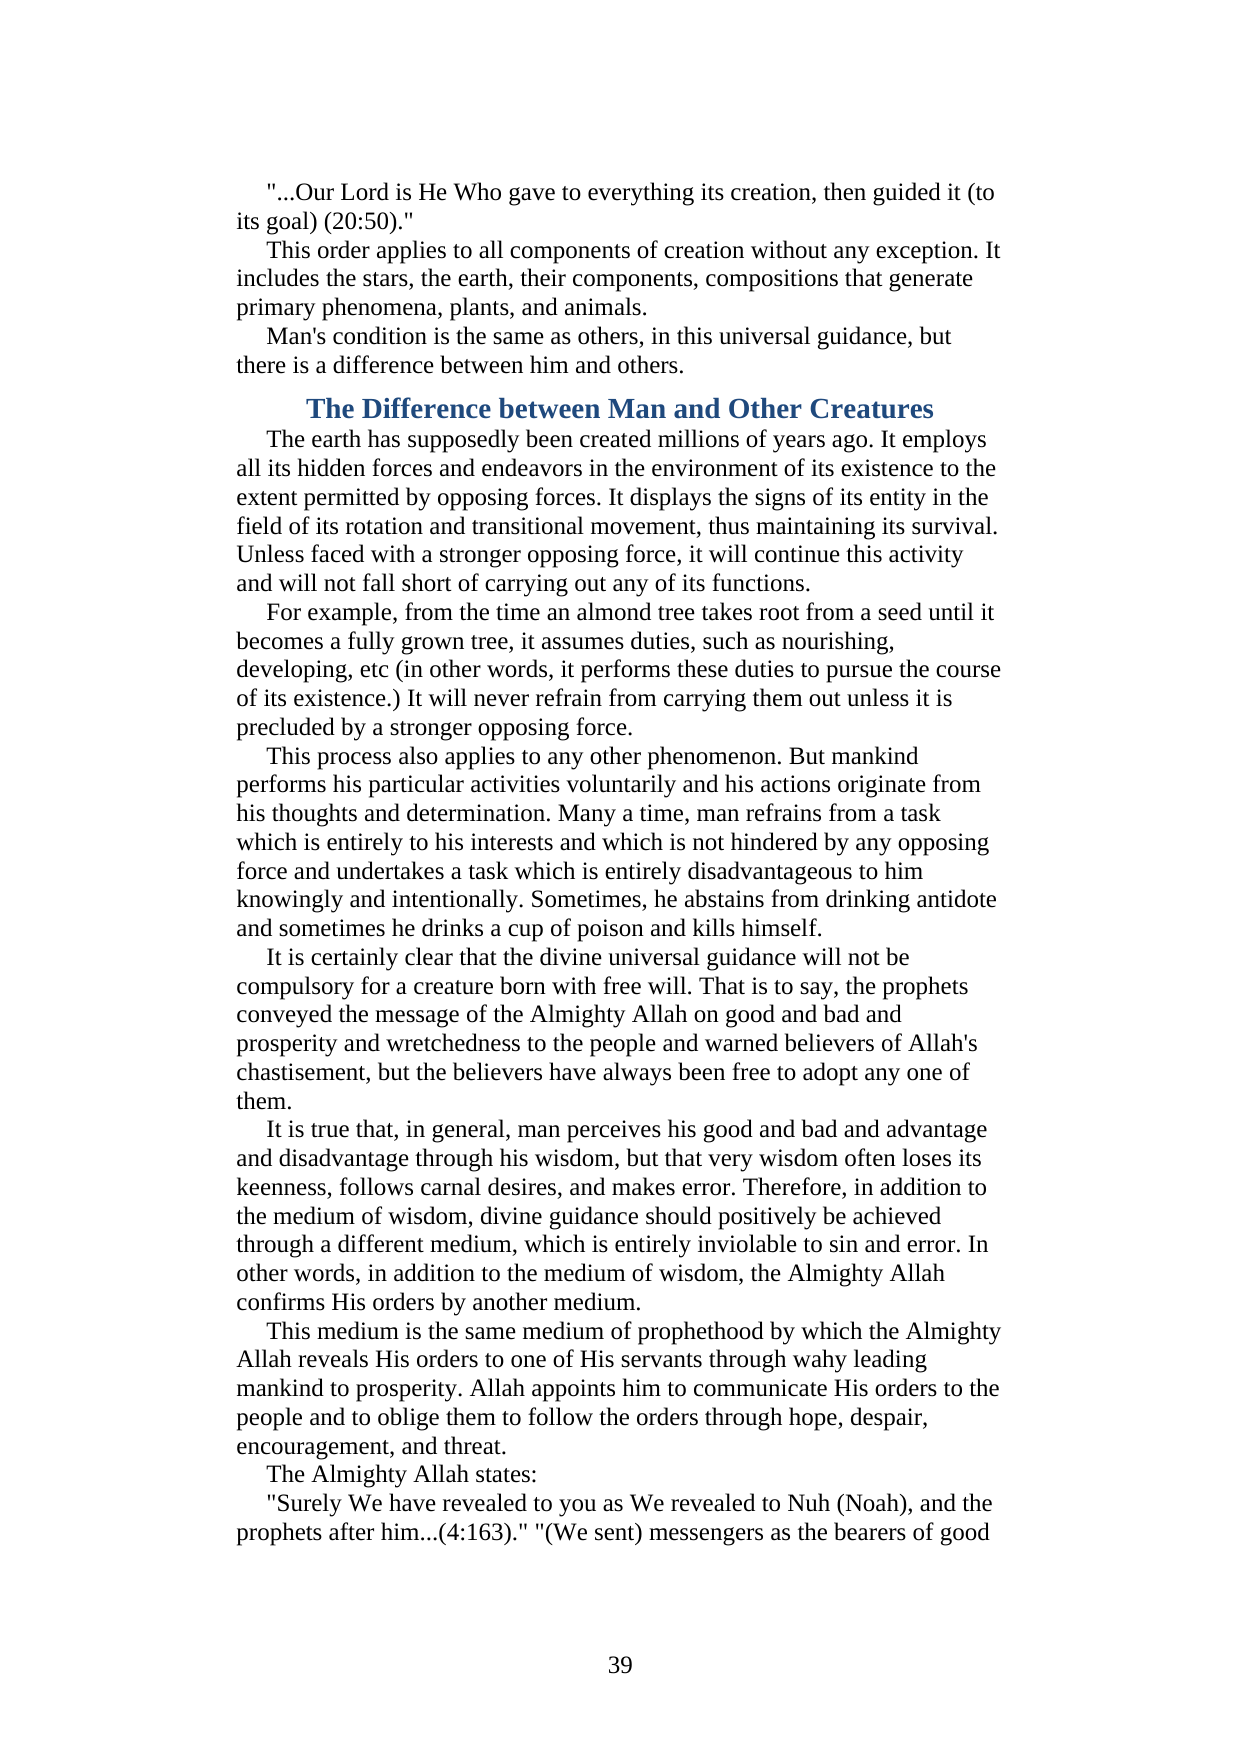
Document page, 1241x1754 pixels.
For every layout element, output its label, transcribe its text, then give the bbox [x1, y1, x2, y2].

text This order applies to all components of creation without any exception. It includes the stars, the earth, their components, compositions that generate primary phenomena, plants, and animals. [236, 235, 1004, 321]
text It is certainly clear that the divine universal guidance will not be compulsory for a creature born with free will. That is to say, the prophets conveyed the message of the Almighty Allah on good and bad and prosperity and wretchedness to the people and warned believers of Allah's chastisement, but the believers have always been free to adopt any one of them. [236, 942, 1004, 1114]
text For example, from the time an almond tree takes root from a seed until it becomes a fully grown tree, it assumes duties, such as nourishing, developing, etc (in other words, it performs these duties to pursue the course of its existence.) It will never refrain from carrying them out unless it is precluded by a stronger opposing force. [236, 597, 1004, 741]
text The earth has supposedly been created millions of years ago. It employs all its hidden forces and endeavors in the environment of its existence to the extent permitted by opposing forces. It displays the signs of its entity in the field of its rotation and transitional movement, thus maintaining its survival. Unless faced with a stronger opposing force, it will continue this activity and will not fall short of carrying out any of its functions. [236, 424, 1004, 597]
text It is true that, in general, man perceives his good and bad and advantage and disadvantage through his wisdom, but that very wisdom often loses its keenness, follows carnal desires, and makes error. Therefore, in addition to the medium of wisdom, divine guidance should positively be achieved through a different medium, which is entirely inviolable to sin and error. In other words, in addition to the medium of wisdom, the Almighty Allah confirms His orders by another medium. [236, 1114, 1004, 1316]
text The Almighty Allah states: [236, 1459, 1004, 1488]
subtitle The Difference between Man and Other Creatures [236, 391, 1004, 424]
text This process also applies to any other phenomenon. But mankind performs his particular activities voluntarily and his actions originate from his thoughts and determination. Many a time, man refrains from a task which is entirely to his interests and which is not hindered by any opposing force and undertakes a task which is entirely disadvantageous to him knowingly and intentionally. Sometimes, he abstains from drinking antidote and sometimes he drinks a cup of poison and kills himself. [236, 741, 1004, 942]
text Man's condition is the same as others, in this universal guidance, but there is a difference between him and others. [236, 321, 1004, 378]
text This medium is the same medium of prophethood by which the Almighty Allah reveals His orders to one of His servants through wahy leading mankind to prosperity. Allah appoints him to communicate His orders to the people and to oblige them to follow the orders through hope, despair, encouragement, and threat. [236, 1316, 1004, 1459]
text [236, 1488, 1004, 1546]
text "...Our Lord is He Who gave to everything its creation, then guided it (to its goal) (20:50)." [236, 177, 1004, 235]
